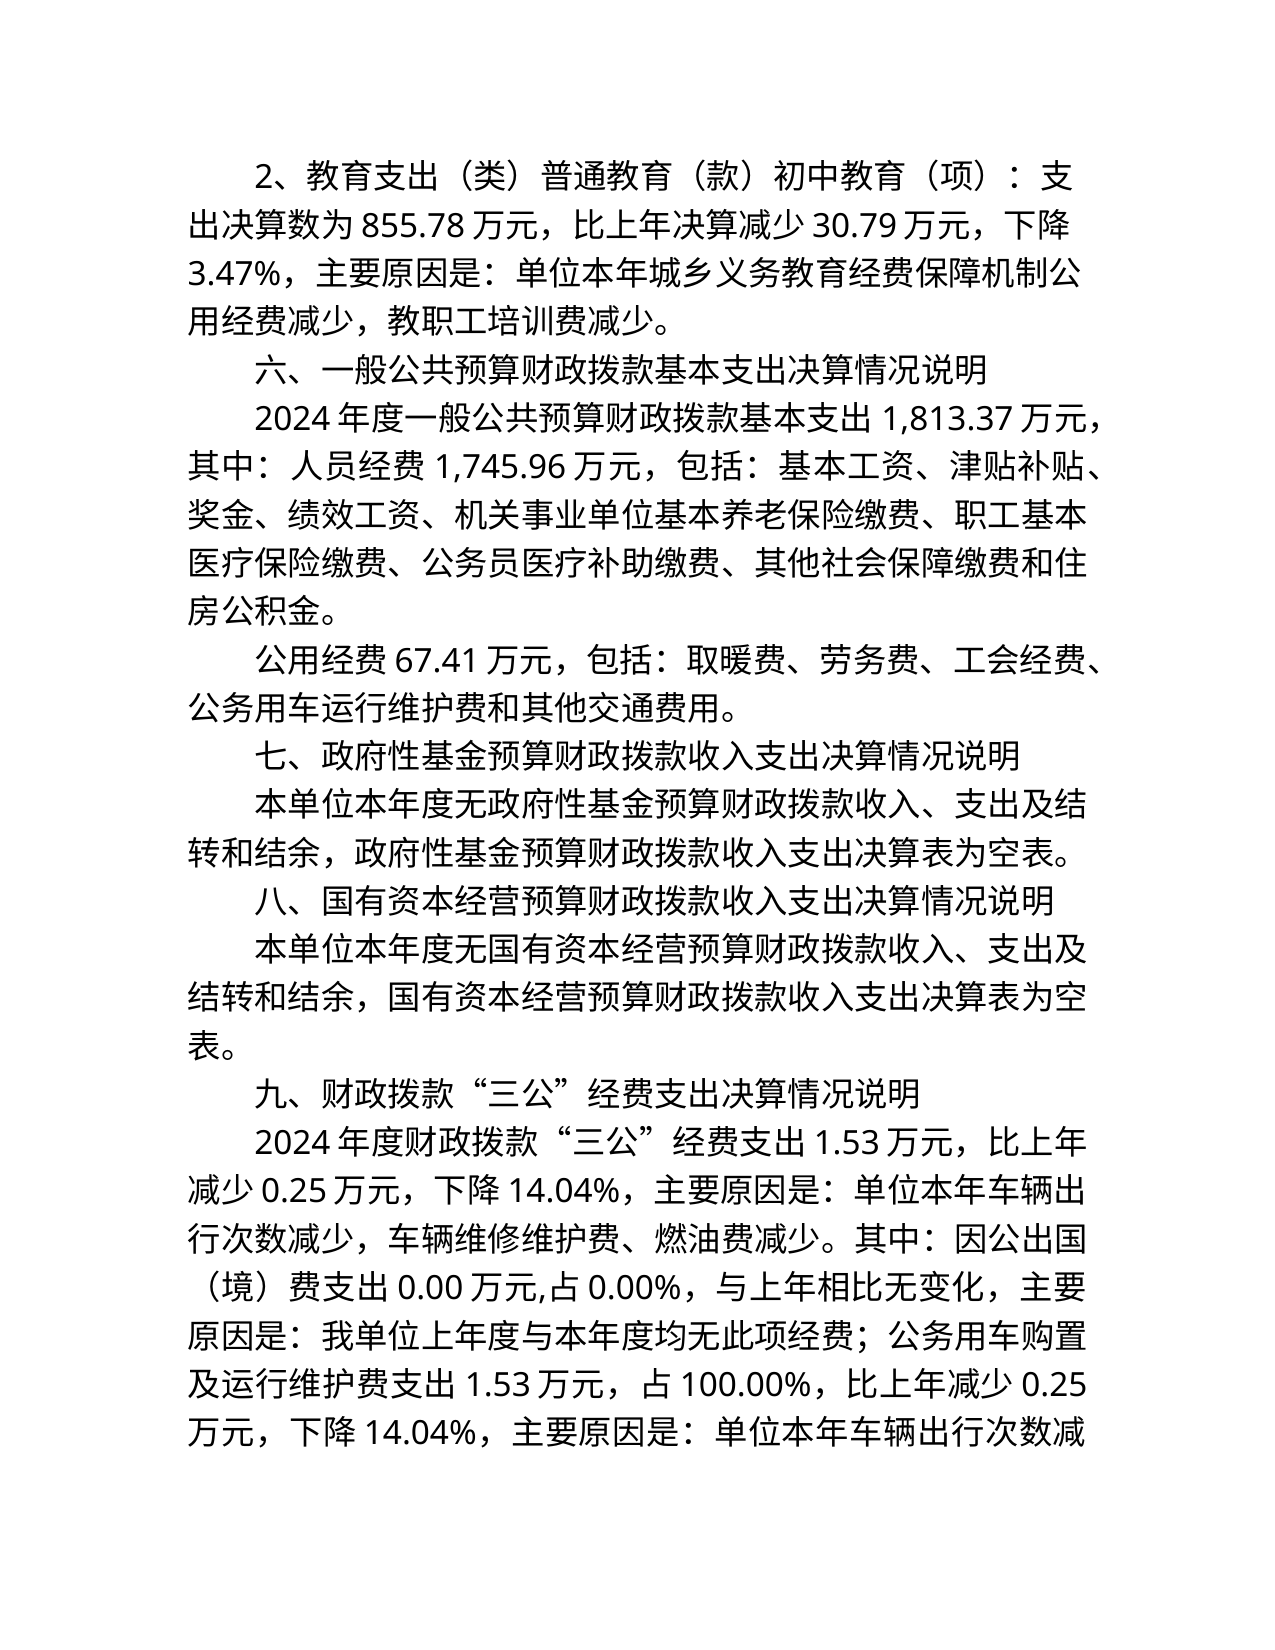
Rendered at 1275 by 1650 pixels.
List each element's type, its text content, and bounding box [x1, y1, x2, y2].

text 八、国有资本经营预算财政拨款收入支出决算情况说明 [187, 875, 1087, 923]
text 本单位本年度无政府性基金预算财政拨款收入、支出及结转和结余，政府性基金预算财政拨款收入支出决算表为空表。 [187, 778, 1087, 875]
text 本单位本年度无国有资本经营预算财政拨款收入、支出及结转和结余，国有资本经营预算财政拨款收入支出决算表为空表。 [187, 923, 1087, 1068]
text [187, 1116, 1087, 1454]
text 2、教育支出（类）普通教育（款）初中教育（项）：支出决算数为855.78万元，比上年决算减少30.79万元，下降3.47%，主要原因是：单位本年城乡义务教育经费保障机制公用经费减少，教职工培训费减少。 [187, 150, 1087, 343]
text 七、政府性基金预算财政拨款收入支出决算情况说明 [187, 730, 1087, 778]
text 公用经费67.41万元，包括：取暖费、劳务费、工会经费、公务用车运行维护费和其他交通费用。 [187, 633, 1087, 730]
text 2024年度一般公共预算财政拨款基本支出1,813.37万元，其中：人员经费1,745.96万元，包括：基本工资、津贴补贴、奖金、绩效工资、机关事业单位基本养老保险缴费、职工基本医疗保险缴费、公务员医疗补助缴费、其他社会保障缴费和住房公积金。 [187, 392, 1087, 633]
text 九、财政拨款“三公”经费支出决算情况说明 [187, 1068, 1087, 1116]
text 六、一般公共预算财政拨款基本支出决算情况说明 [187, 343, 1087, 392]
